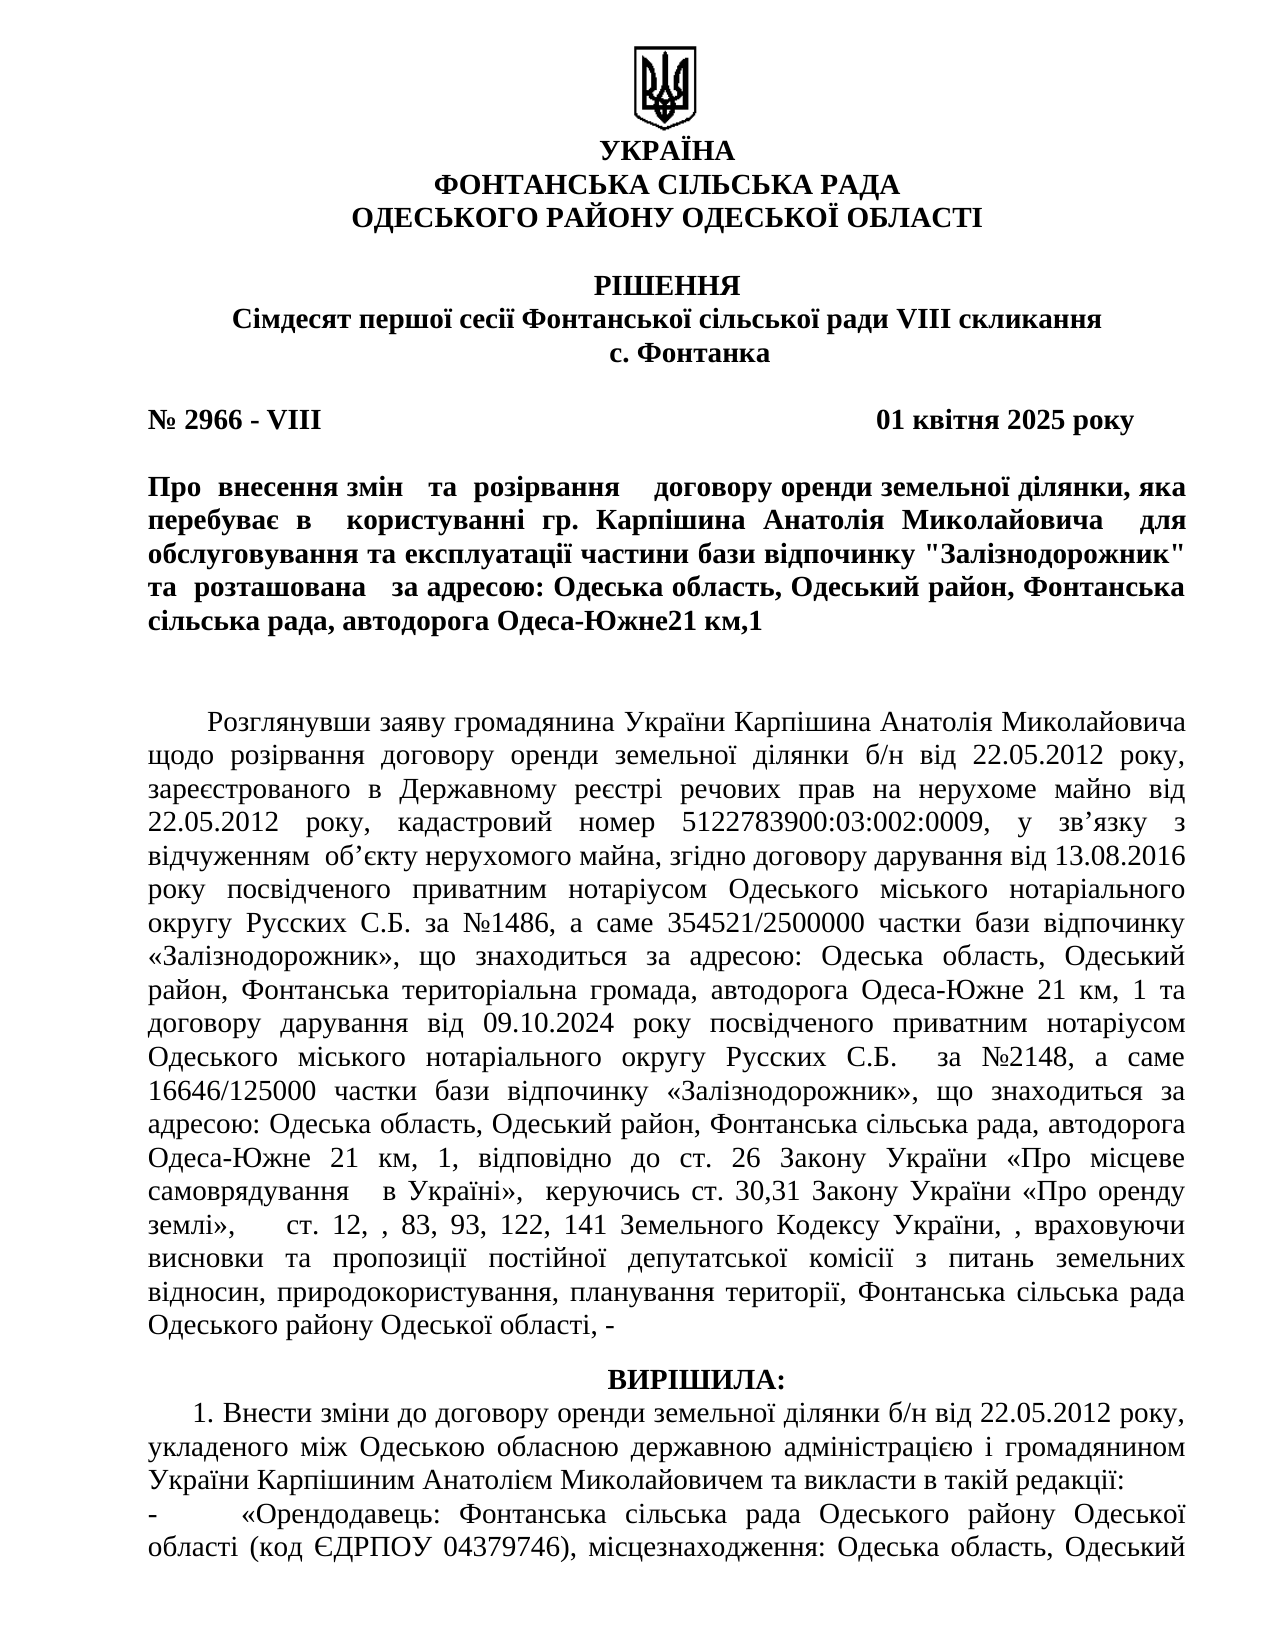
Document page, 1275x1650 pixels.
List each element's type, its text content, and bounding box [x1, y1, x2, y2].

text Розглянувши заяву громадянина України Карпішина Анатолія Миколайовича щодо розірвання договору оренди земельної ділянки б/н від 22.05.2012 року, зареєстрованого в Державному реєстрі речових прав на нерухоме майно від 22.05.2012 року, кадастровий номер 5122783900:03:002:0009, у зв’язку з відчуженням об’єкту нерухомого майна, згідно договору дарування від 13.08.2016 року посвідченого приватним нотаріусом Одеського міського нотаріального округу Русских С.Б. за №1486, а саме 354521/2500000 частки бази відпочинку «Залізнодорожник», що знаходиться за адресою: Одеська область, Одеський район, Фонтанська територіальна громада, автодорога Одеса-Южне 21 км, 1 та договору дарування від 09.10.2024 року посвідченого приватним нотаріусом Одеського міського нотаріального округу Русских С.Б. за №2148, а саме 16646/125000 частки бази відпочинку «Залізнодорожник», що знаходиться за адресою: Одеська область, Одеський район, Фонтанська сільська рада, автодорога Одеса-Южне 21 км, 1, відповідно до ст. 26 Закону України «Про місцеве самоврядування в Україні», керуючись ст. 30,31 Закону України «Про оренду землі», ст. 12, , 83, 93, 122, 141 Земельного Кодексу України, , враховуючи висновки та пропозиції постійної депутатської комісії з питань земельних відносин, природокористування, планування території, Фонтанська сільська рада Одеського району Одеської області, - [148, 704, 1186, 1341]
list УКРАЇНА [148, 133, 1186, 167]
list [148, 1496, 1186, 1563]
list Внести зміни до договору оренди земельної ділянки б/н від 22.05.2012 року, укладеного між Одеською обласною державною адміністрацією і громадянином України Карпішиним Анатолієм Миколайовичем та викласти в такій редакції: [148, 1395, 1186, 1496]
list ВИРІШИЛА: [148, 1362, 1186, 1395]
subtitle № 2966 - VIII 01 квітня 2025 року [148, 402, 1186, 435]
picture [632, 44, 702, 134]
list ОДЕСЬКОГО РАЙОНУ ОДЕСЬКОЇ ОБЛАСТІ [148, 201, 1186, 234]
list ФОНТАНСЬКА СІЛЬСЬКА РАДА [148, 167, 1186, 201]
list Сімдесят першої сесії Фонтанської сільської ради VIII скликання с. Фонтанка [148, 301, 1186, 368]
text Про внесення змін та розірвання договору оренди земельної ділянки, яка перебуває в користуванні гр. Карпішина Анатолія Миколайовича для обслуговування та експлуатації частини бази відпочинку "Залізнодорожник" та розташована за адресою: Одеська область, Одеський район, Фонтанська сільська рада, автодорога Одеса-Южне21 км,1 [148, 469, 1186, 637]
list РІШЕННЯ [148, 268, 1186, 301]
